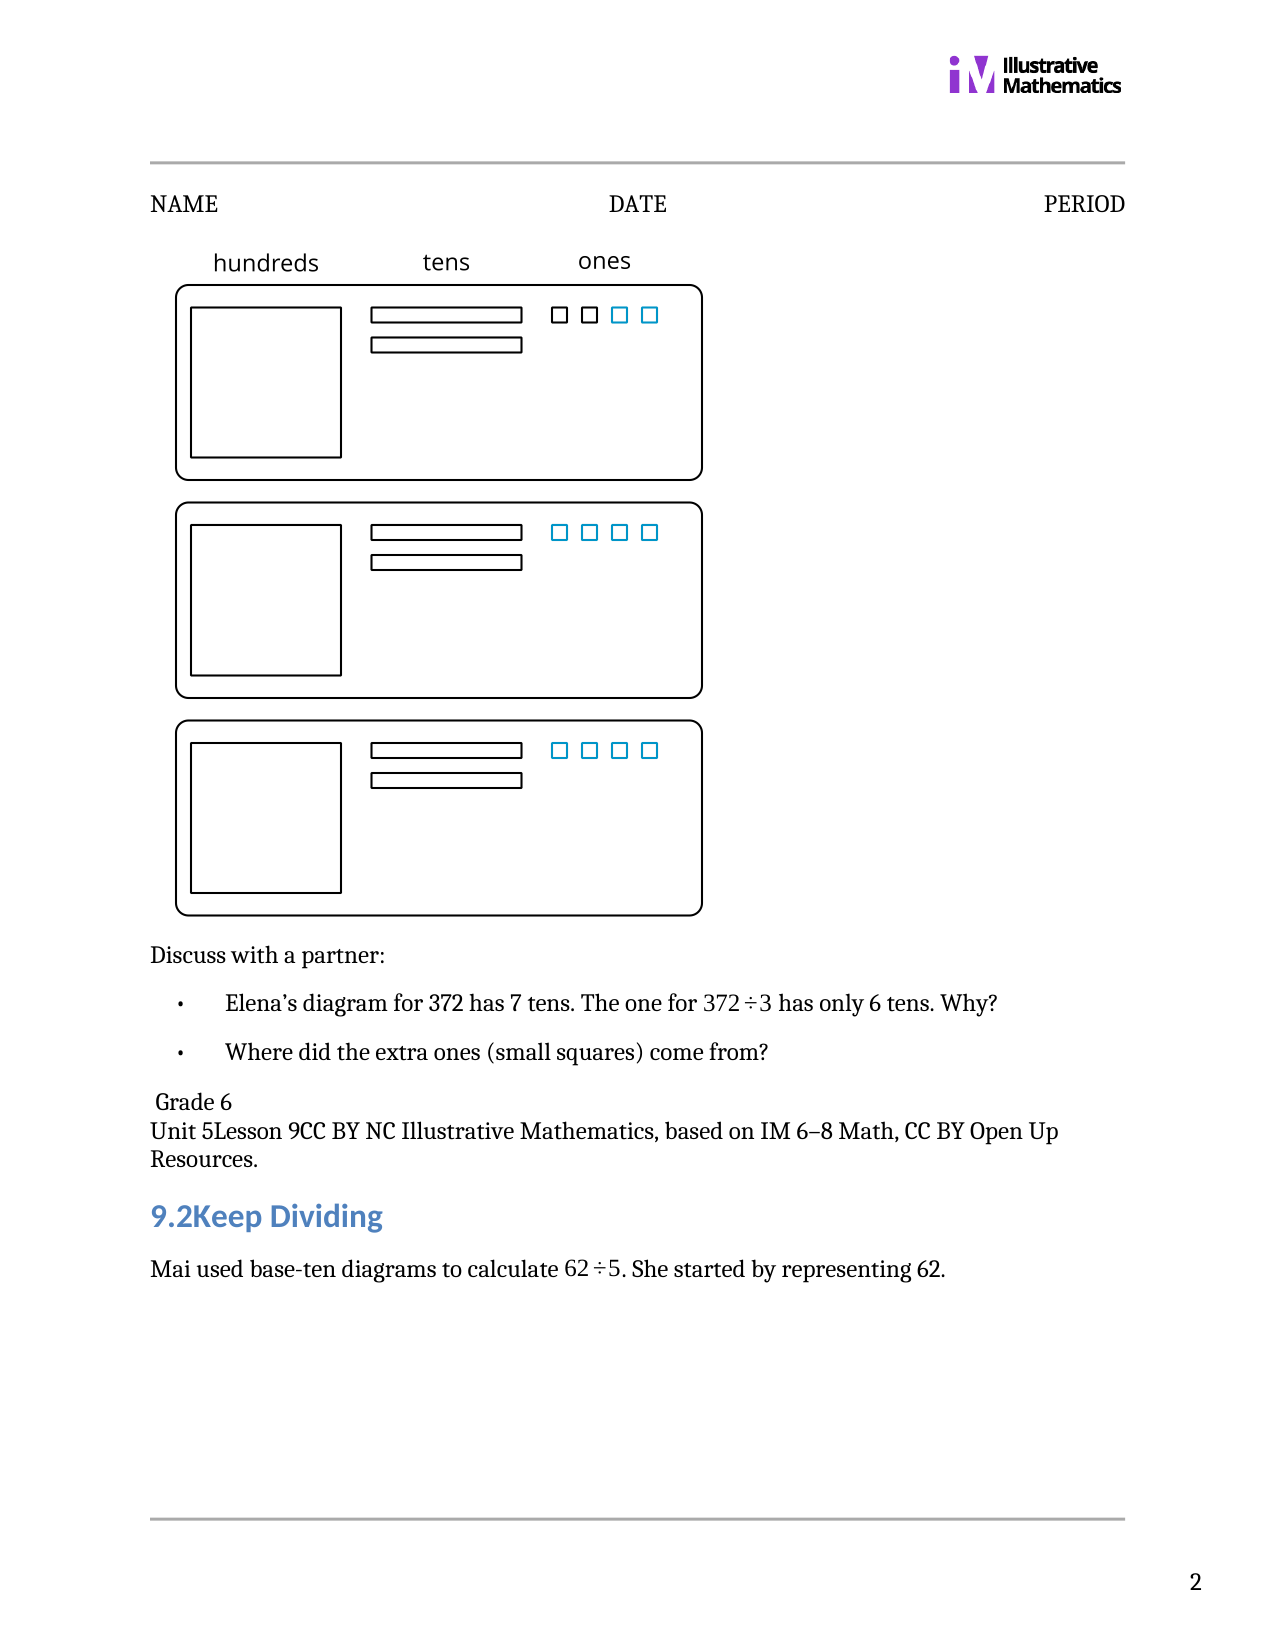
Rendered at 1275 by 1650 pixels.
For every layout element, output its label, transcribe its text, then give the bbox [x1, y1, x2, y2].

picture [168, 247, 717, 923]
list Elena’s diagram for 372 has 7 tens. The one for has only 6 tens. Why? [175, 989, 1125, 1017]
text Discuss with a partner: [150, 941, 1125, 970]
text Mai used base-ten diagrams to calculate . She started by representing 62. [150, 1254, 1125, 1283]
text Grade 6 Unit 5Lesson 9CC BY NC Illustrative Mathematics, based on IM 6–8 Math, CC BY Open Up Resources. [150, 1088, 1125, 1174]
list Where did the extra ones (small squares) come from? [175, 1038, 1125, 1067]
subtitle 9.2Keep Dividing [150, 1195, 1125, 1236]
picture [949, 55, 1121, 93]
